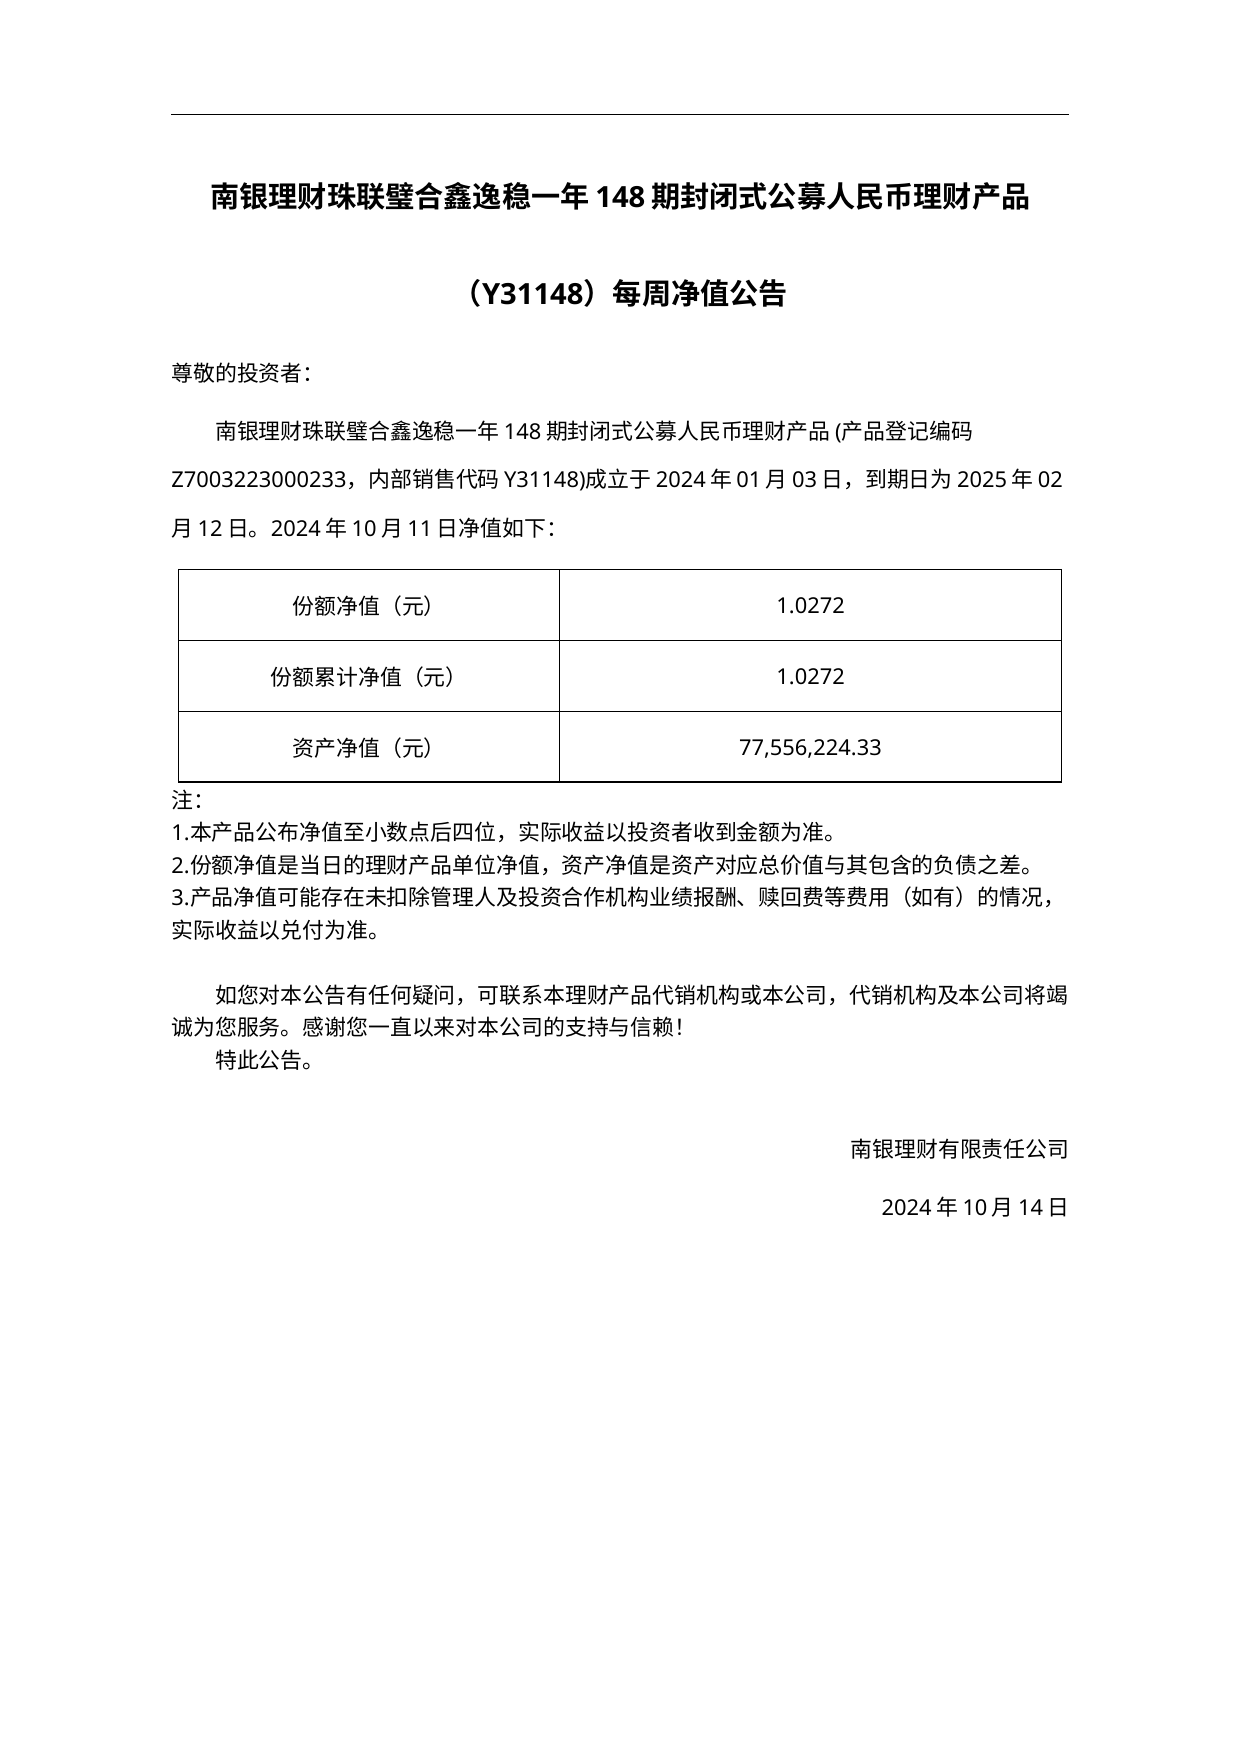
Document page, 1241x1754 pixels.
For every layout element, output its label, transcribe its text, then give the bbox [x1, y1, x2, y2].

text 南银理财珠联璧合鑫逸稳一年148期封闭式公募人民币理财产品 (产品登记编码Z7003223000233，内部销售代码Y31148)成立于2024年01月03日，到期日为2025年02月12日。2024年10月11日净值如下： [171, 413, 1069, 543]
text 特此公告。 [171, 1042, 1069, 1075]
text 尊敬的投资者： [171, 355, 1069, 388]
table_cell 份额累计净值（元） [179, 641, 559, 711]
text 如您对本公告有任何疑问，可联系本理财产品代销机构或本公司，代销机构及本公司将竭诚为您服务。感谢您一直以来对本公司的支持与信赖！ [171, 977, 1069, 1042]
text 1.本产品公布净值至小数点后四位，实际收益以投资者收到金额为准。 [171, 815, 1069, 847]
text 3.产品净值可能存在未扣除管理人及投资合作机构业绩报酬、赎回费等费用（如有）的情况，实际收益以兑付为准。 [171, 880, 1069, 945]
table_cell 资产净值（元） [179, 712, 559, 781]
text 2.份额净值是当日的理财产品单位净值，资产净值是资产对应总价值与其包含的负债之差。 [171, 847, 1069, 880]
table_cell 1.0272 [560, 641, 1061, 711]
text 注： [171, 782, 1069, 815]
table_header 份额净值（元） [179, 570, 559, 640]
text 南银理财珠联璧合鑫逸稳一年148期封闭式公募人民币理财产品（Y31148）每周净值公告 [171, 162, 1069, 324]
text 2024年10月14日 [171, 1190, 1069, 1222]
text 南银理财有限责任公司 [171, 1132, 1069, 1164]
table_header 1.0272 [560, 570, 1061, 640]
table_cell 77,556,224.33 [560, 712, 1061, 781]
